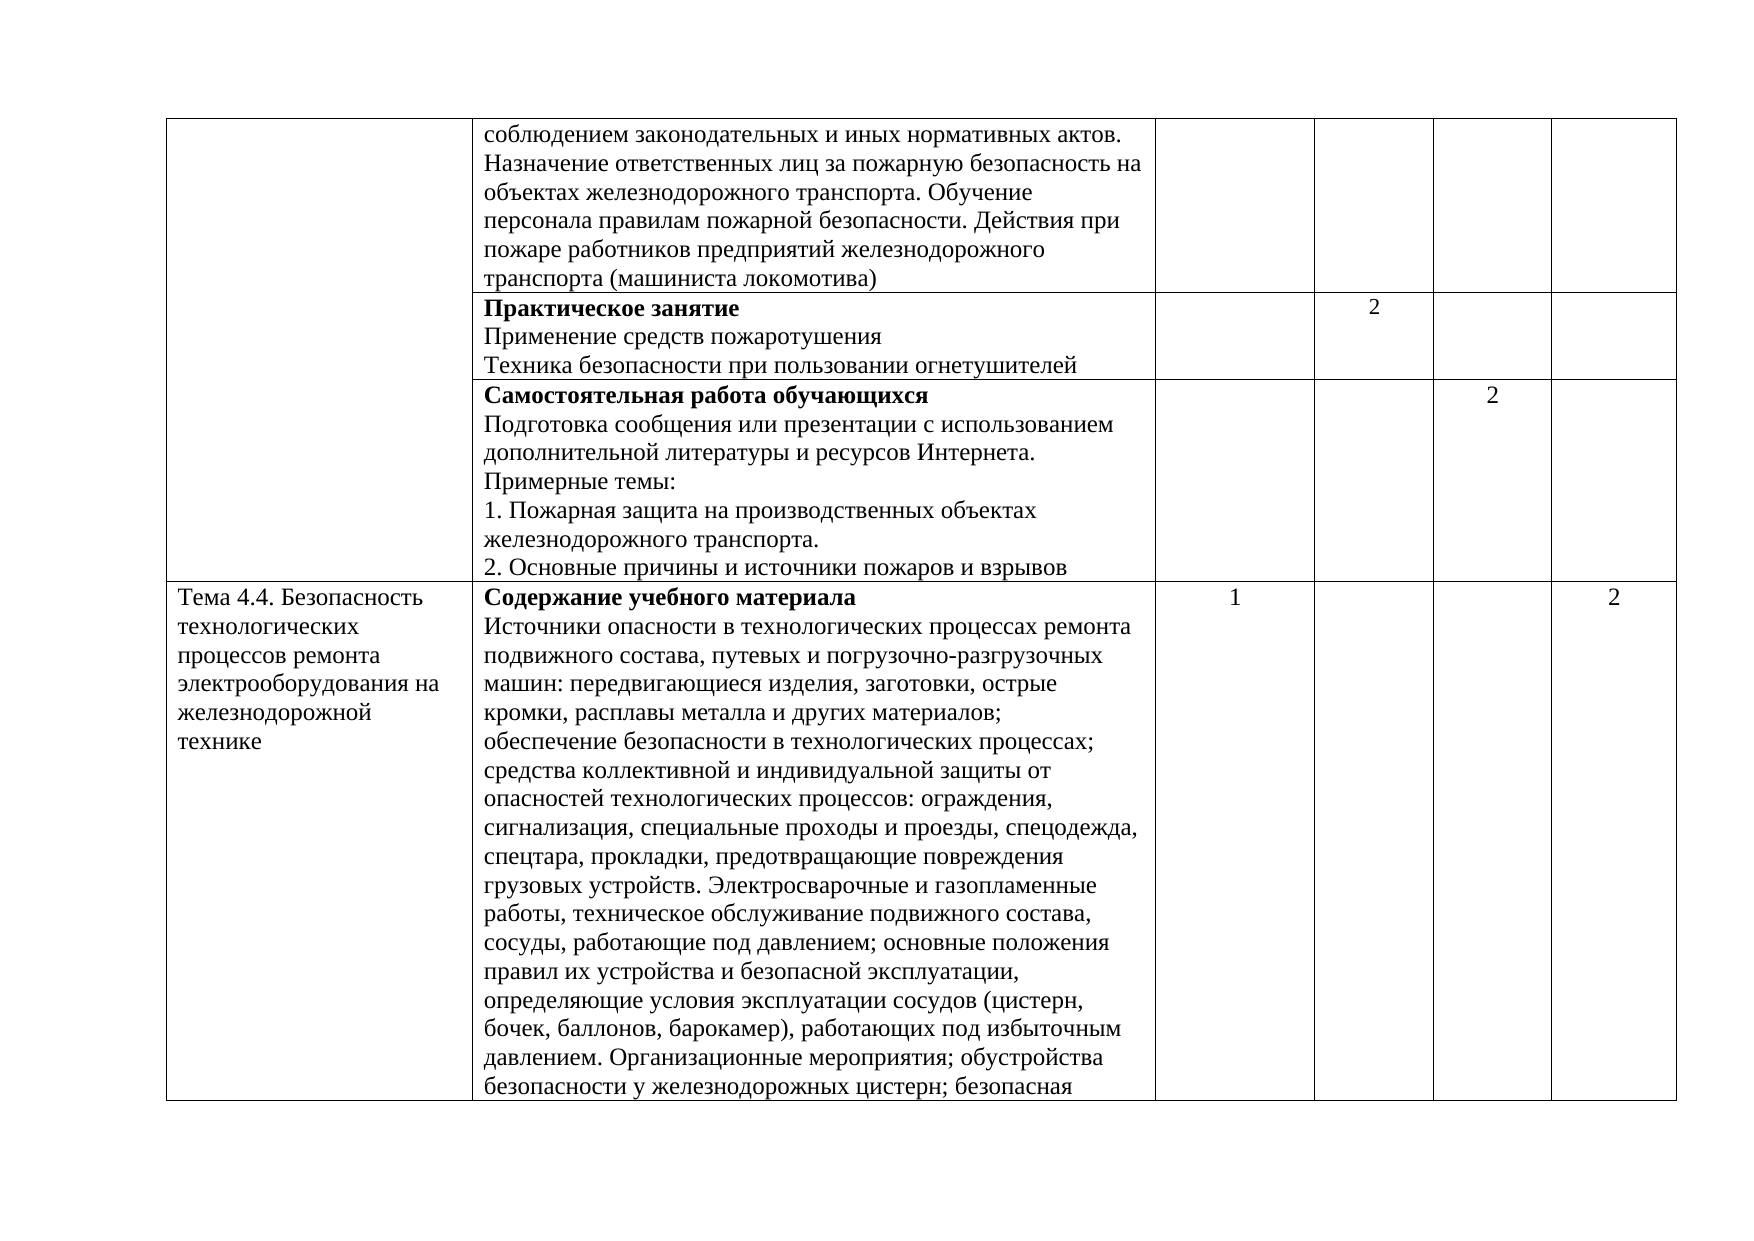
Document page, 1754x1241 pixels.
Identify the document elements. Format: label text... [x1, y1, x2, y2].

table_cell [1315, 582, 1433, 1100]
table_cell [1315, 380, 1433, 581]
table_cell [167, 582, 472, 1100]
table_cell 2 [1552, 582, 1676, 1100]
table_cell 2 [1552, 119, 1676, 292]
table_cell [1434, 293, 1551, 379]
table_cell 2 [1434, 380, 1551, 581]
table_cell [473, 582, 1155, 1100]
table_cell 1 [1156, 582, 1314, 1100]
table_cell [1434, 119, 1551, 292]
table_cell 2 [1315, 293, 1433, 379]
table_cell [1315, 119, 1433, 292]
table_cell [1552, 293, 1676, 379]
table_cell 2 [1156, 119, 1314, 292]
table_cell [1552, 380, 1676, 581]
table_cell Самостоятельная работа обучающихся Подготовка сообщения или презентации с использованием дополнительной литературы и ресурсов Интернета. Примерные темы: 1. Пожарная защита на производственных объектах железнодорожного транспорта. 2. Основные причины и источники пожаров и взрывов [473, 380, 1155, 581]
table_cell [167, 119, 472, 581]
table_cell [1156, 293, 1314, 379]
table_cell [1156, 380, 1314, 581]
table_cell Практическое занятие Применение средств пожаротушения Техника безопасности при пользовании огнетушителей [473, 293, 1155, 379]
table_cell [1434, 582, 1551, 1100]
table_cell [473, 119, 1155, 292]
